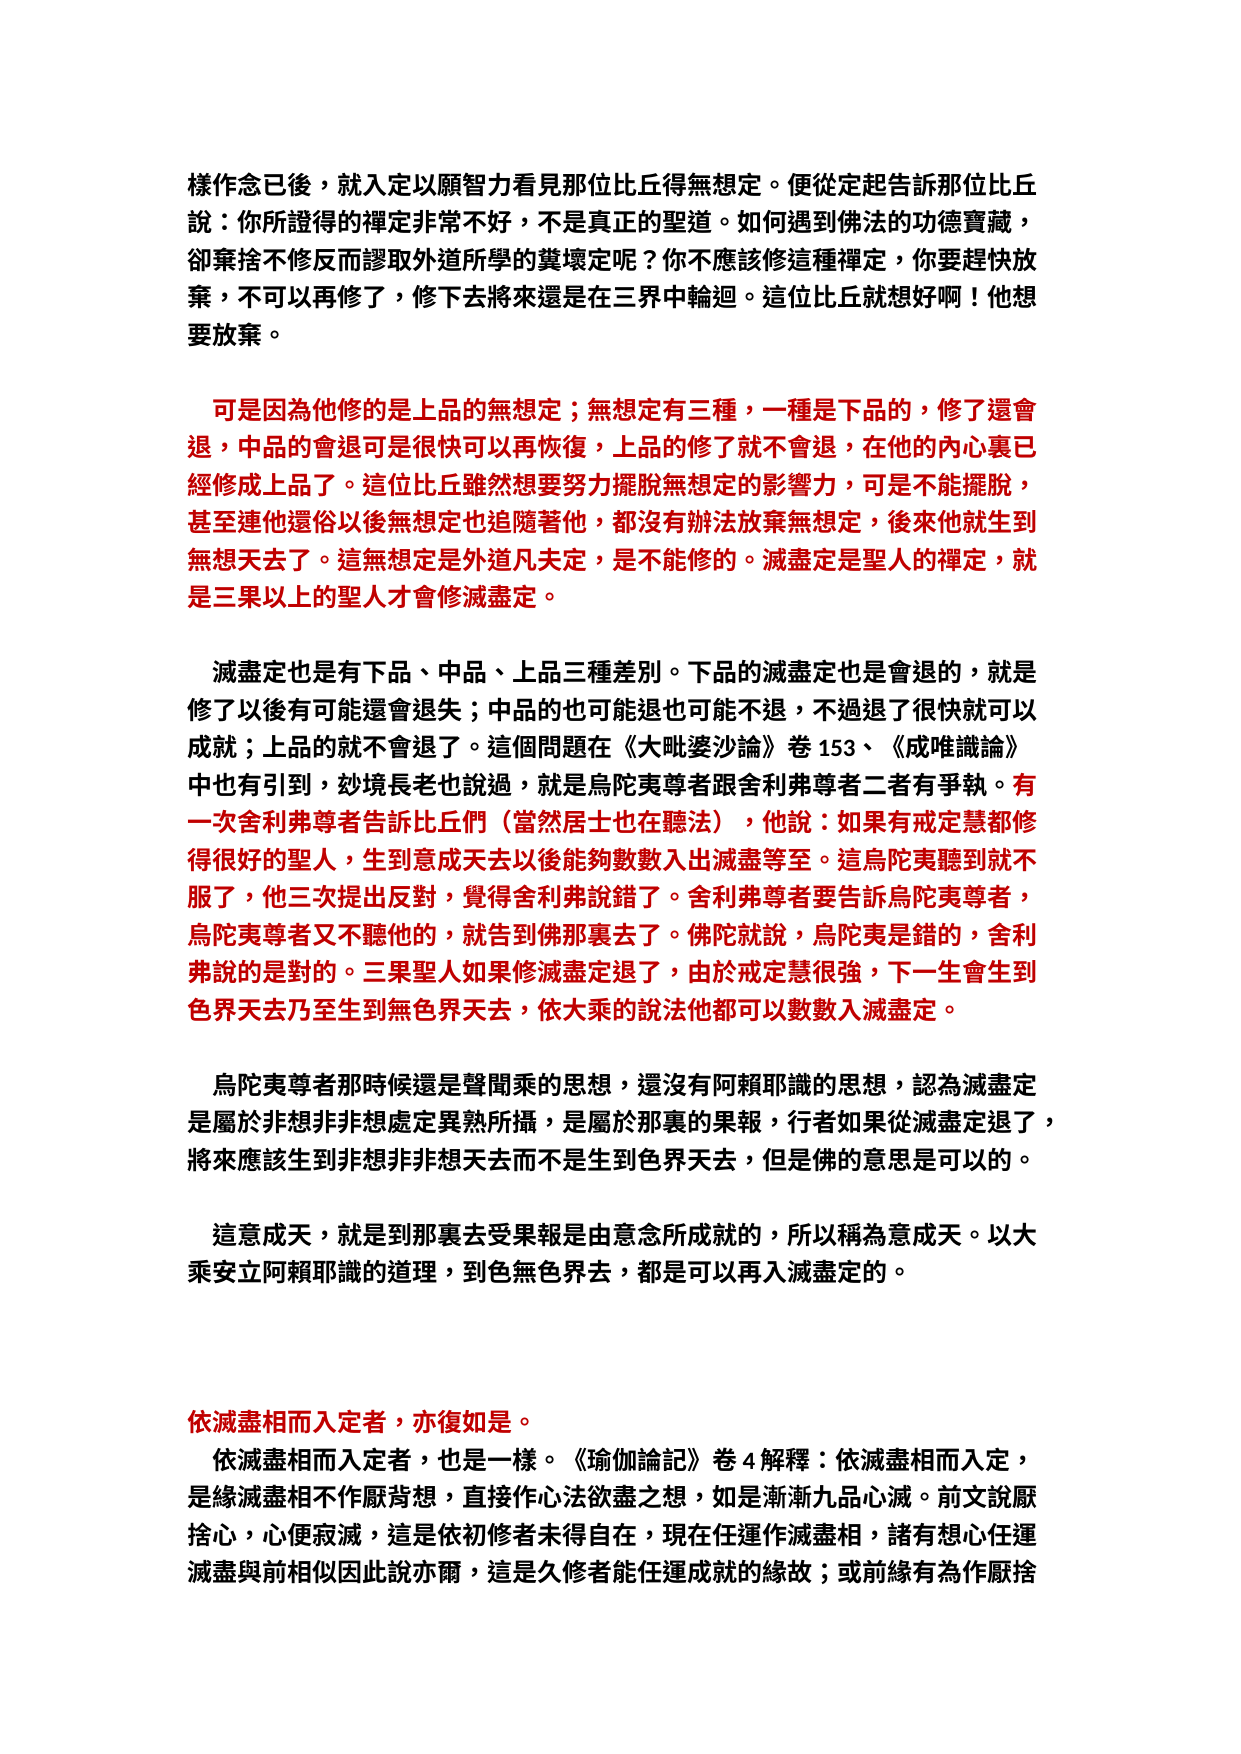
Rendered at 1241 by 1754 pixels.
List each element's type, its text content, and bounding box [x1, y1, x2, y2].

text 依滅盡相而入定者，亦復如是。 [187, 1402, 1053, 1439]
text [187, 1439, 1053, 1589]
text 烏陀夷尊者那時候還是聲聞乘的思想，還沒有阿賴耶識的思想，認為滅盡定是屬於非想非非想處定異熟所攝，是屬於那裏的果報，行者如果從滅盡定退了，將來應該生到非想非非想天去而不是生到色界天去，但是佛的意思是可以的。 [187, 1064, 1053, 1177]
text 滅盡定也是有下品、中品、上品三種差別。下品的滅盡定也是會退的，就是修了以後有可能還會退失；中品的也可能退也可能不退，不過退了很快就可以成就；上品的就不會退了。這個問題在《大毗婆沙論》卷153、《成唯識論》中也有引到，玅境長老也說過，就是烏陀夷尊者跟舍利弗尊者二者有爭執。有一次舍利弗尊者告訴比丘們（當然居士也在聽法），他說：如果有戒定慧都修得很好的聖人，生到意成天去以後能夠數數入出滅盡等至。這烏陀夷聽到就不服了，他三次提出反對，覺得舍利弗說錯了。舍利弗尊者要告訴烏陀夷尊者，烏陀夷尊者又不聽他的，就告到佛那裏去了。佛陀就說，烏陀夷是錯的，舍利弗說的是對的。三果聖人如果修滅盡定退了，由於戒定慧很強，下一生會生到色界天去乃至生到無色界天去，依大乘的說法他都可以數數入滅盡定。 [187, 652, 1053, 1027]
text 可是因為他修的是上品的無想定；無想定有三種，一種是下品的，修了還會退，中品的會退可是很快可以再恢復，上品的修了就不會退，在他的內心裏已經修成上品了。這位比丘雖然想要努力擺脫無想定的影響力，可是不能擺脫，甚至連他還俗以後無想定也追隨著他，都沒有辦法放棄無想定，後來他就生到無想天去了。這無想定是外道凡夫定，是不能修的。滅盡定是聖人的禪定，就是三果以上的聖人才會修滅盡定。 [187, 389, 1053, 614]
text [187, 164, 1053, 352]
text 這意成天，就是到那裏去受果報是由意念所成就的，所以稱為意成天。以大乘安立阿賴耶識的道理，到色無色界去，都是可以再入滅盡定的。 [187, 1214, 1053, 1289]
